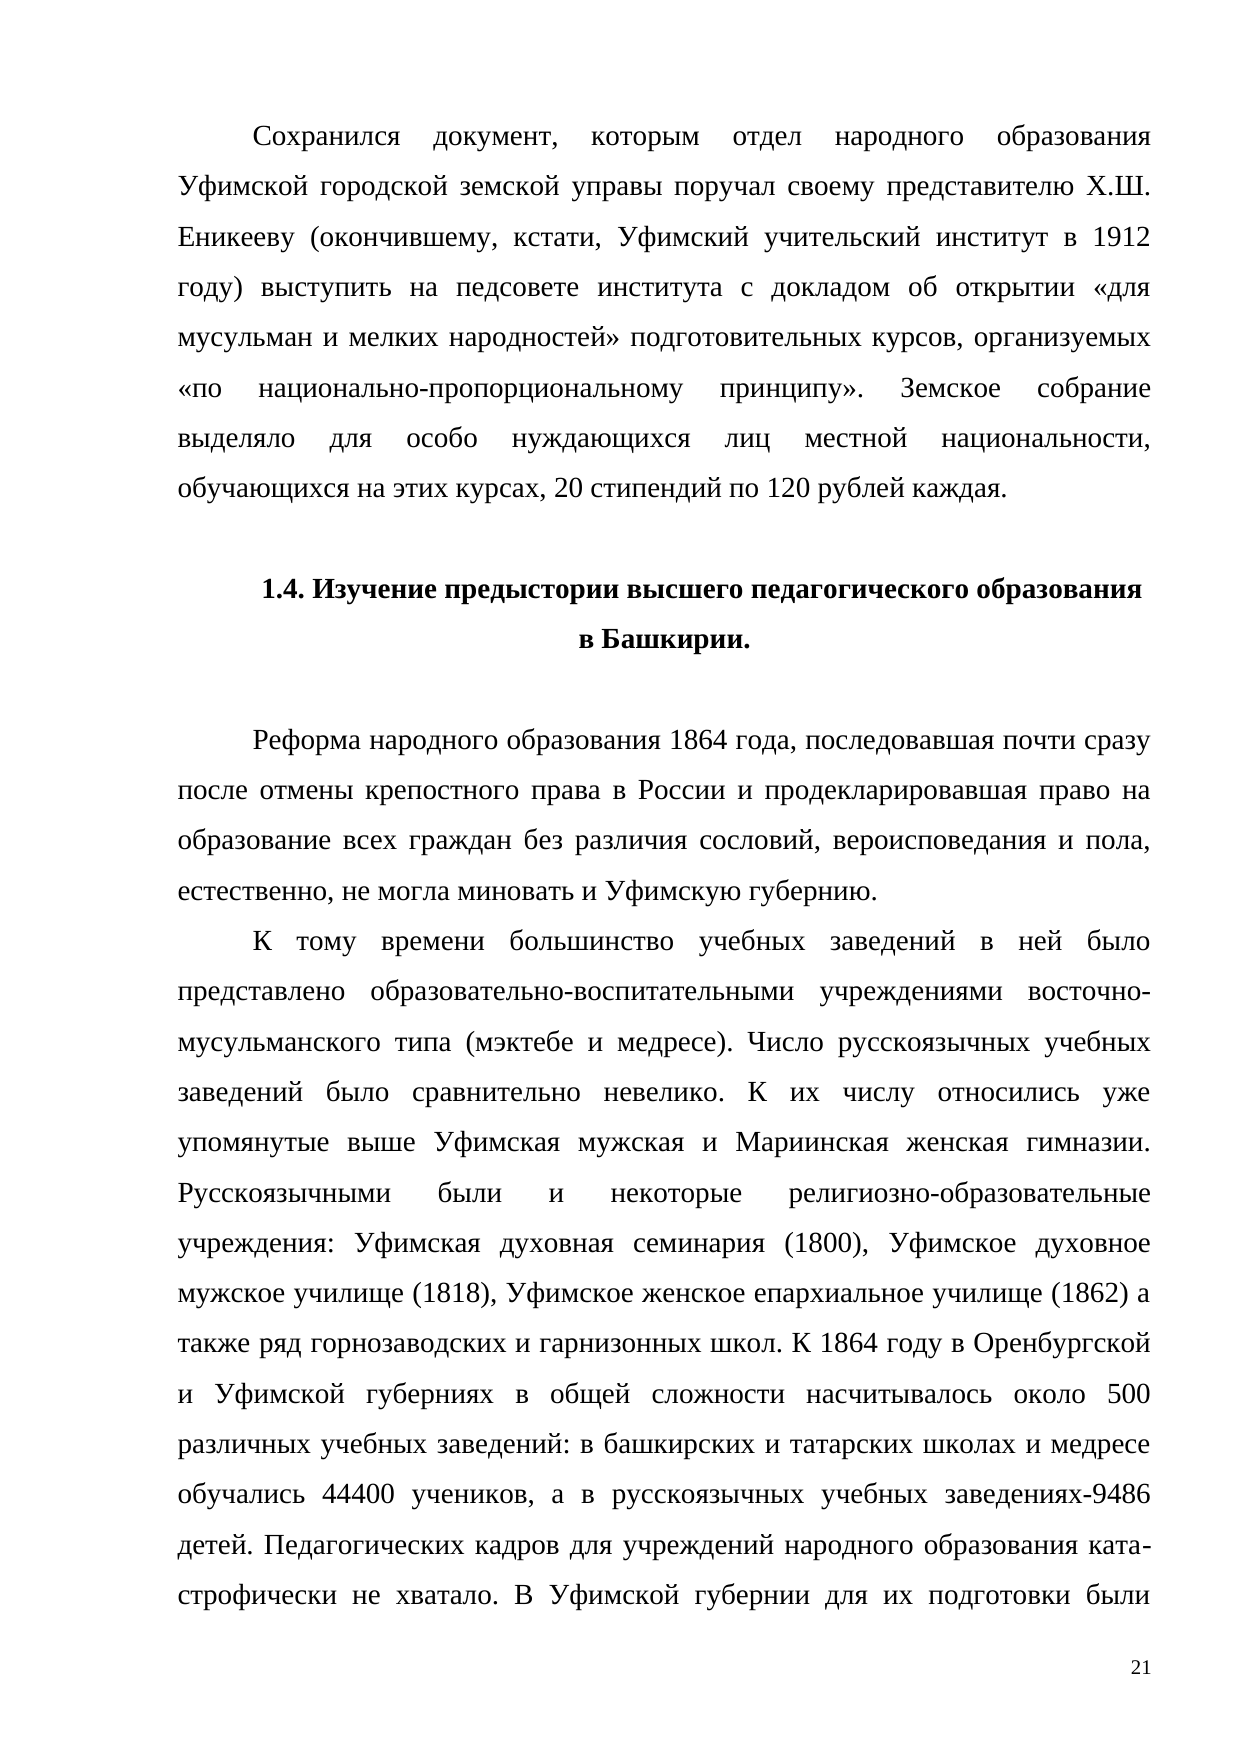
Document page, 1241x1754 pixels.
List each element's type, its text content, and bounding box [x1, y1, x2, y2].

text 1.4. Изучение предыстории высшего педагогического образования в Башкирии. [177, 571, 1152, 655]
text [177, 923, 1152, 1611]
text Сохранился документ, которым отдел народного образования Уфимской городской земской управы поручал своему представителю Х.Ш. Еникееву (окончившему, кстати, Уфимский учительский институт в 1912 году) выступить на педсовете института с докладом об открытии «для мусульман и мелких народностей» подготовительных курсов, организуемых «по национально-пропорциональному принципу». Земское собрание выделяло для особо нуждающихся лиц местной национальности, обучающихся на этих курсах, 20 стипендий по 120 рублей каждая. [177, 118, 1152, 504]
text Реформа народного образования 1864 года, последовавшая почти сразу после отмены крепостного права в России и продекларировавшая право на образование всех граждан без различия сословий, вероисповедания и пола, естественно, не могла миновать и Уфимскую губернию. [177, 722, 1152, 906]
